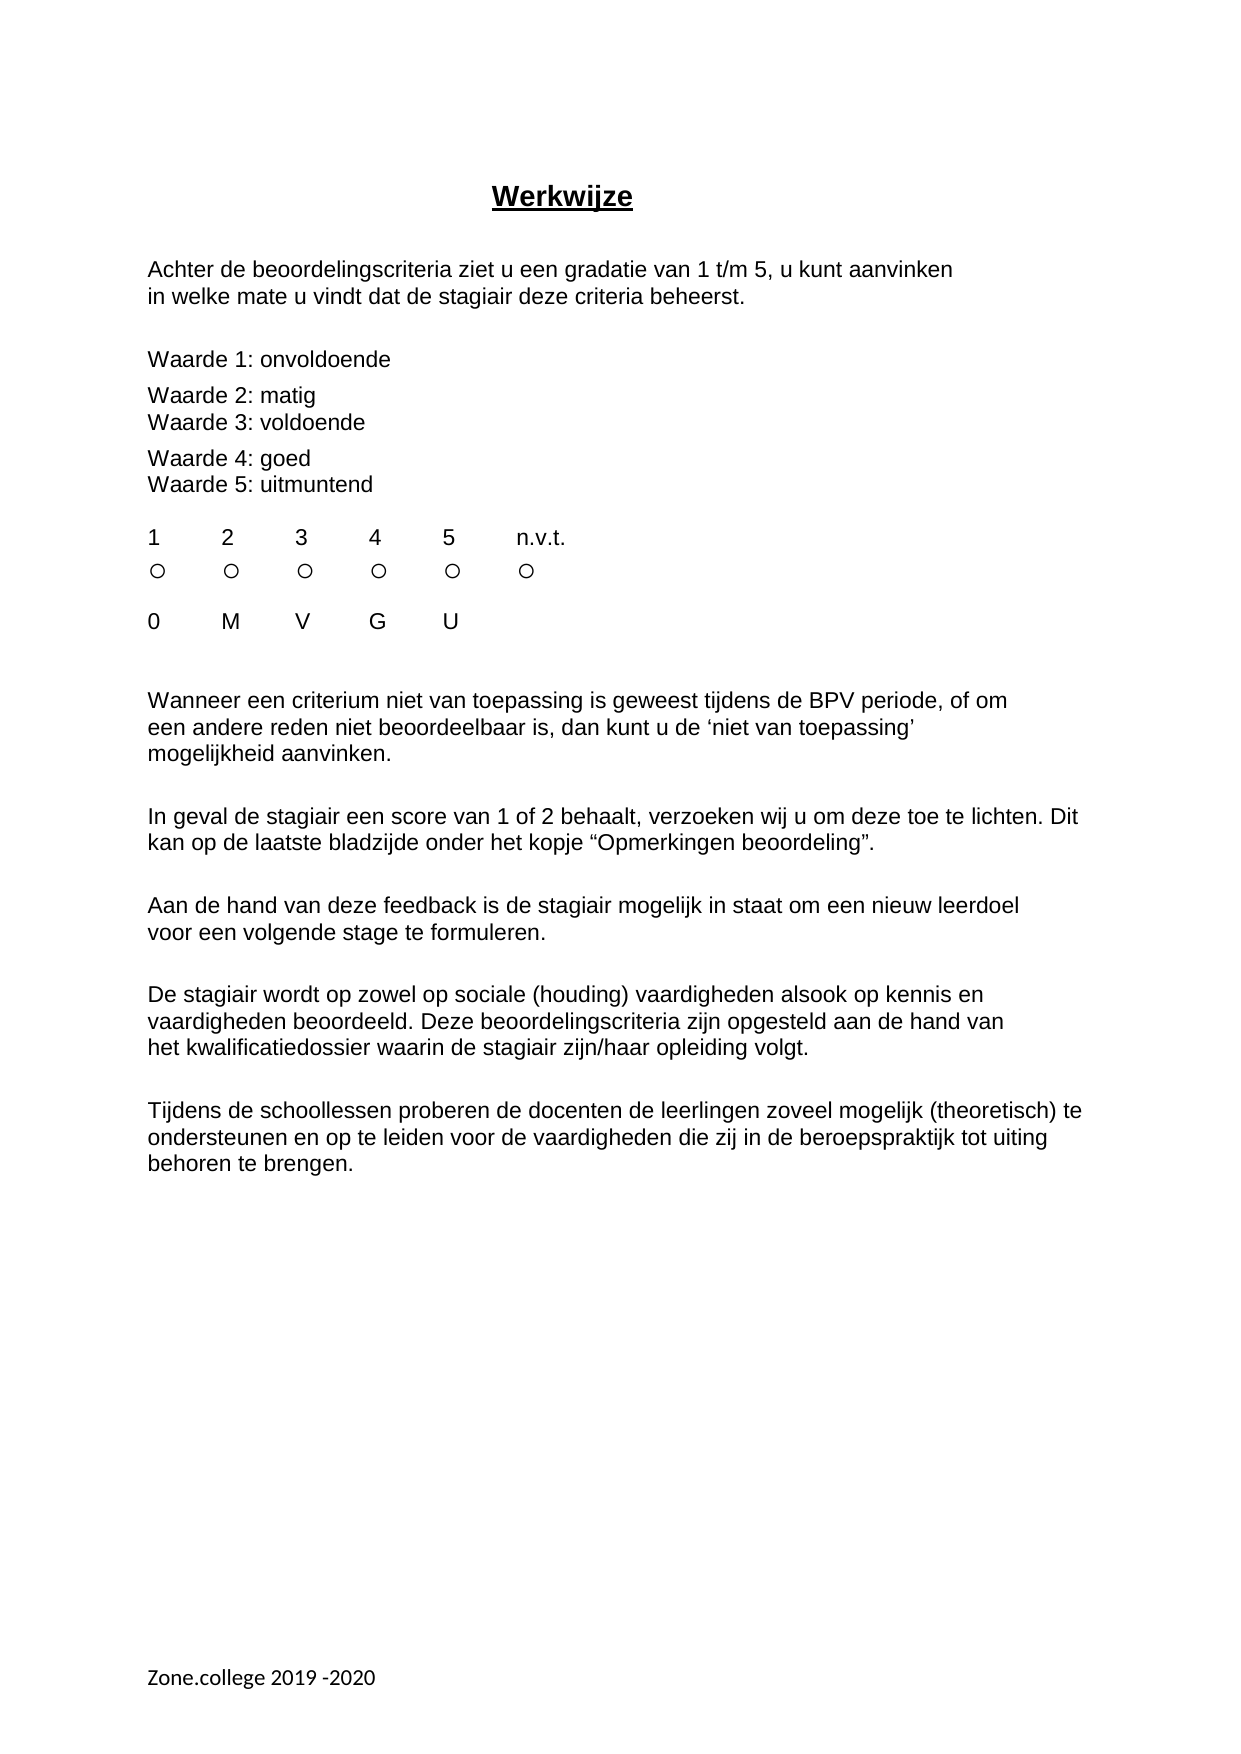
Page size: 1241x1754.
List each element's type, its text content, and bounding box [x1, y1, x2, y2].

text Tijdens de schoollessen proberen de docenten de leerlingen zoveel mogelijk (theoretisch) te ondersteunen en op te leiden voor de vaardigheden die zij in de beroepspraktijk tot uiting behoren te brengen. [147, 1097, 1083, 1176]
text Wanneer een criterium niet van toepassing is geweest tijdens de BPV periode, of om een andere reden niet beoordeelbaar is, dan kunt u de ‘niet van toepassing’ mogelijkheid aanvinken. [147, 687, 1033, 766]
text Waarde 2: matig [147, 382, 1155, 408]
table_header 1 [143, 516, 194, 552]
text De stagiair wordt op zowel op sociale (houding) vaardigheden alsook op kennis en vaardigheden beoordeeld. Deze beoordelingscriteria zijn opgesteld aan de hand van het kwalificatiedossier waarin de stagiair zijn/haar opleiding volgt. [147, 981, 1007, 1061]
table_cell ○ M [194, 552, 268, 645]
text Achter de beoordelingscriteria ziet u een gradatie van 1 t/m 5, u kunt aanvinken in welke mate u vindt dat de stagiair deze criteria beheerst. [147, 257, 955, 309]
table_header 5 [416, 516, 489, 552]
table_cell ○ [489, 552, 570, 645]
table_cell ○ G [342, 552, 416, 645]
table_header 2 [194, 516, 268, 552]
text In geval de stagiair een score van 1 of 2 behaalt, verzoeken wij u om deze toe te lichten. Dit kan op de laatste bladzijde onder het kopje “Opmerkingen beoordeling”. [147, 803, 1080, 856]
text Waarde 3: voldoende [147, 408, 1155, 435]
subtitle Werkwijze [131, 179, 993, 212]
text Waarde 5: uitmuntend [147, 471, 1155, 498]
text Aan de hand van deze feedback is de stagiair mogelijk in staat om een nieuw leerdoel voor een volgende stage te formuleren. [147, 893, 1021, 945]
table_cell ○ V [268, 552, 342, 645]
table_header 4 [342, 516, 416, 552]
text Waarde 1: onvoldoende [147, 346, 1155, 372]
text Waarde 4: goed [147, 445, 1155, 471]
table_cell ○ U [416, 552, 489, 645]
table_header 3 [268, 516, 342, 552]
table_header n.v.t. [489, 516, 570, 552]
table_cell ○ 0 [143, 552, 194, 645]
